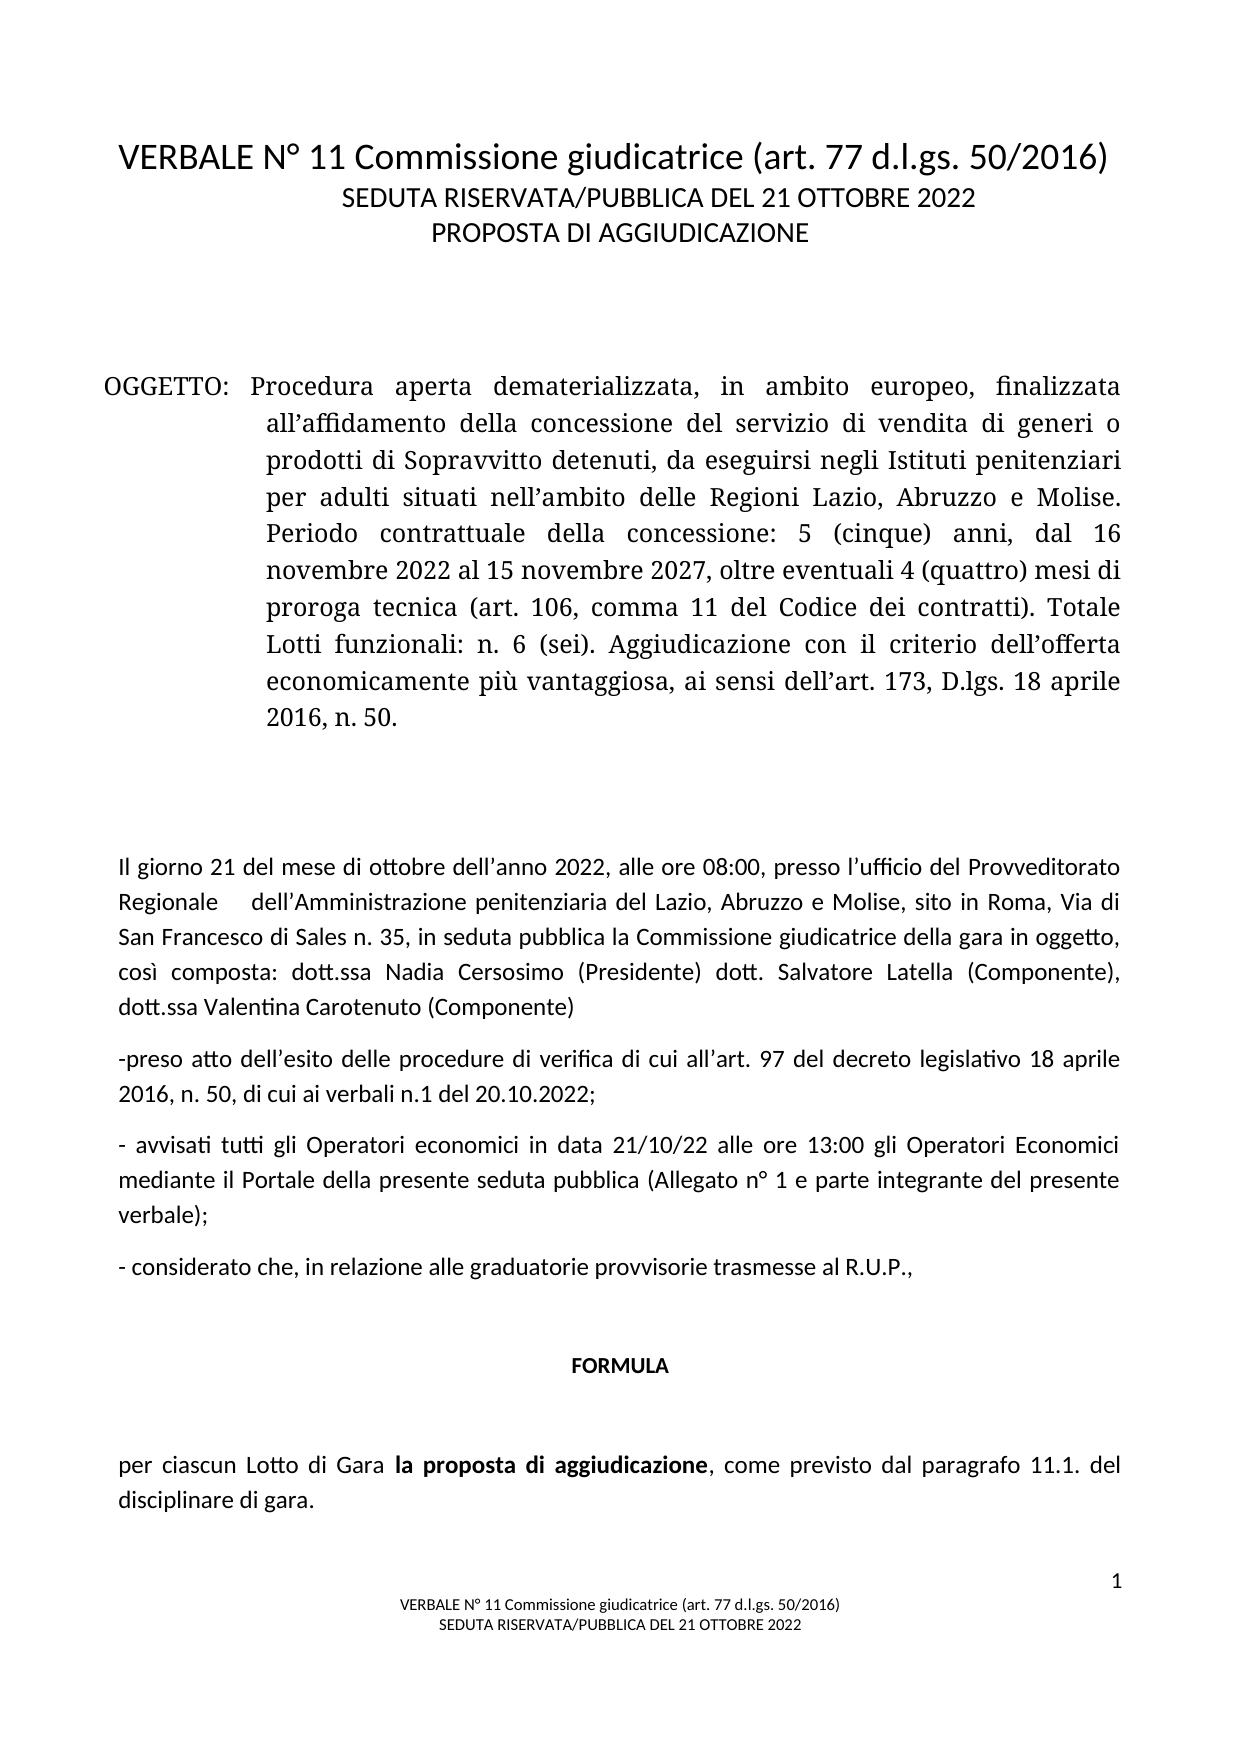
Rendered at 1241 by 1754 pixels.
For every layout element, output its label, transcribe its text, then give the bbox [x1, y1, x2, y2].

text VERBALE N° 11 Commissione giudicatrice (art. 77 d.l.gs. 50/2016) [118, 133, 1122, 179]
text OGGETTO: Procedura aperta dematerializzata, in ambito europeo, finalizzata all’affidamento della concessione del servizio di vendita di generi o prodotti di Sopravvitto detenuti, da eseguirsi negli Istituti penitenziari per adulti situati nell’ambito delle Regioni Lazio, Abruzzo e Molise. Periodo contrattuale della concessione: 5 (cinque) anni, dal 16 novembre 2022 al 15 novembre 2027, oltre eventuali 4 (quattro) mesi di proroga tecnica (art. 106, comma 11 del Codice dei contratti). Totale Lotti funzionali: n. 6 (sei). Aggiudicazione con il criterio dell’offerta economicamente più vantaggiosa, ai sensi dell’art. 173, D.lgs. 18 aprile 2016, n. 50. [103, 369, 1122, 734]
text SEDUTA RISERVATA/PUBBLICA DEL 21 OTTOBRE 2022 [118, 179, 1122, 214]
text PROPOSTA DI AGGIUDICAZIONE [118, 214, 1122, 250]
text - considerato che, in relazione alle graduatorie provvisorie trasmesse al R.U.P., [118, 1251, 1122, 1282]
text - avvisati tutti gli Operatori economici in data 21/10/22 alle ore 13:00 gli Operatori Economici mediante il Portale della presente seduta pubblica (Allegato n° 1 e parte integrante del presente verbale); [118, 1129, 1122, 1230]
text FORMULA [118, 1352, 1122, 1379]
text -preso atto dell’esito delle procedure di verifica di cui all’art. 97 del decreto legislativo 18 aprile 2016, n. 50, di cui ai verbali n.1 del 20.10.2022; [118, 1043, 1122, 1108]
text Il giorno 21 del mese di ottobre dell’anno 2022, alle ore 08:00, presso l’ufficio del Provveditorato Regionale dell’Amministrazione penitenziaria del Lazio, Abruzzo e Molise, sito in Roma, Via di San Francesco di Sales n. 35, in seduta pubblica la Commissione giudicatrice della gara in oggetto, così composta: dott.ssa Nadia Cersosimo (Presidente) dott. Salvatore Latella (Componente), dott.ssa Valentina Carotenuto (Componente) [118, 851, 1122, 1022]
text per ciascun Lotto di Gara la proposta di aggiudicazione, come previsto dal paragrafo 11.1. del disciplinare di gara. [118, 1449, 1122, 1515]
